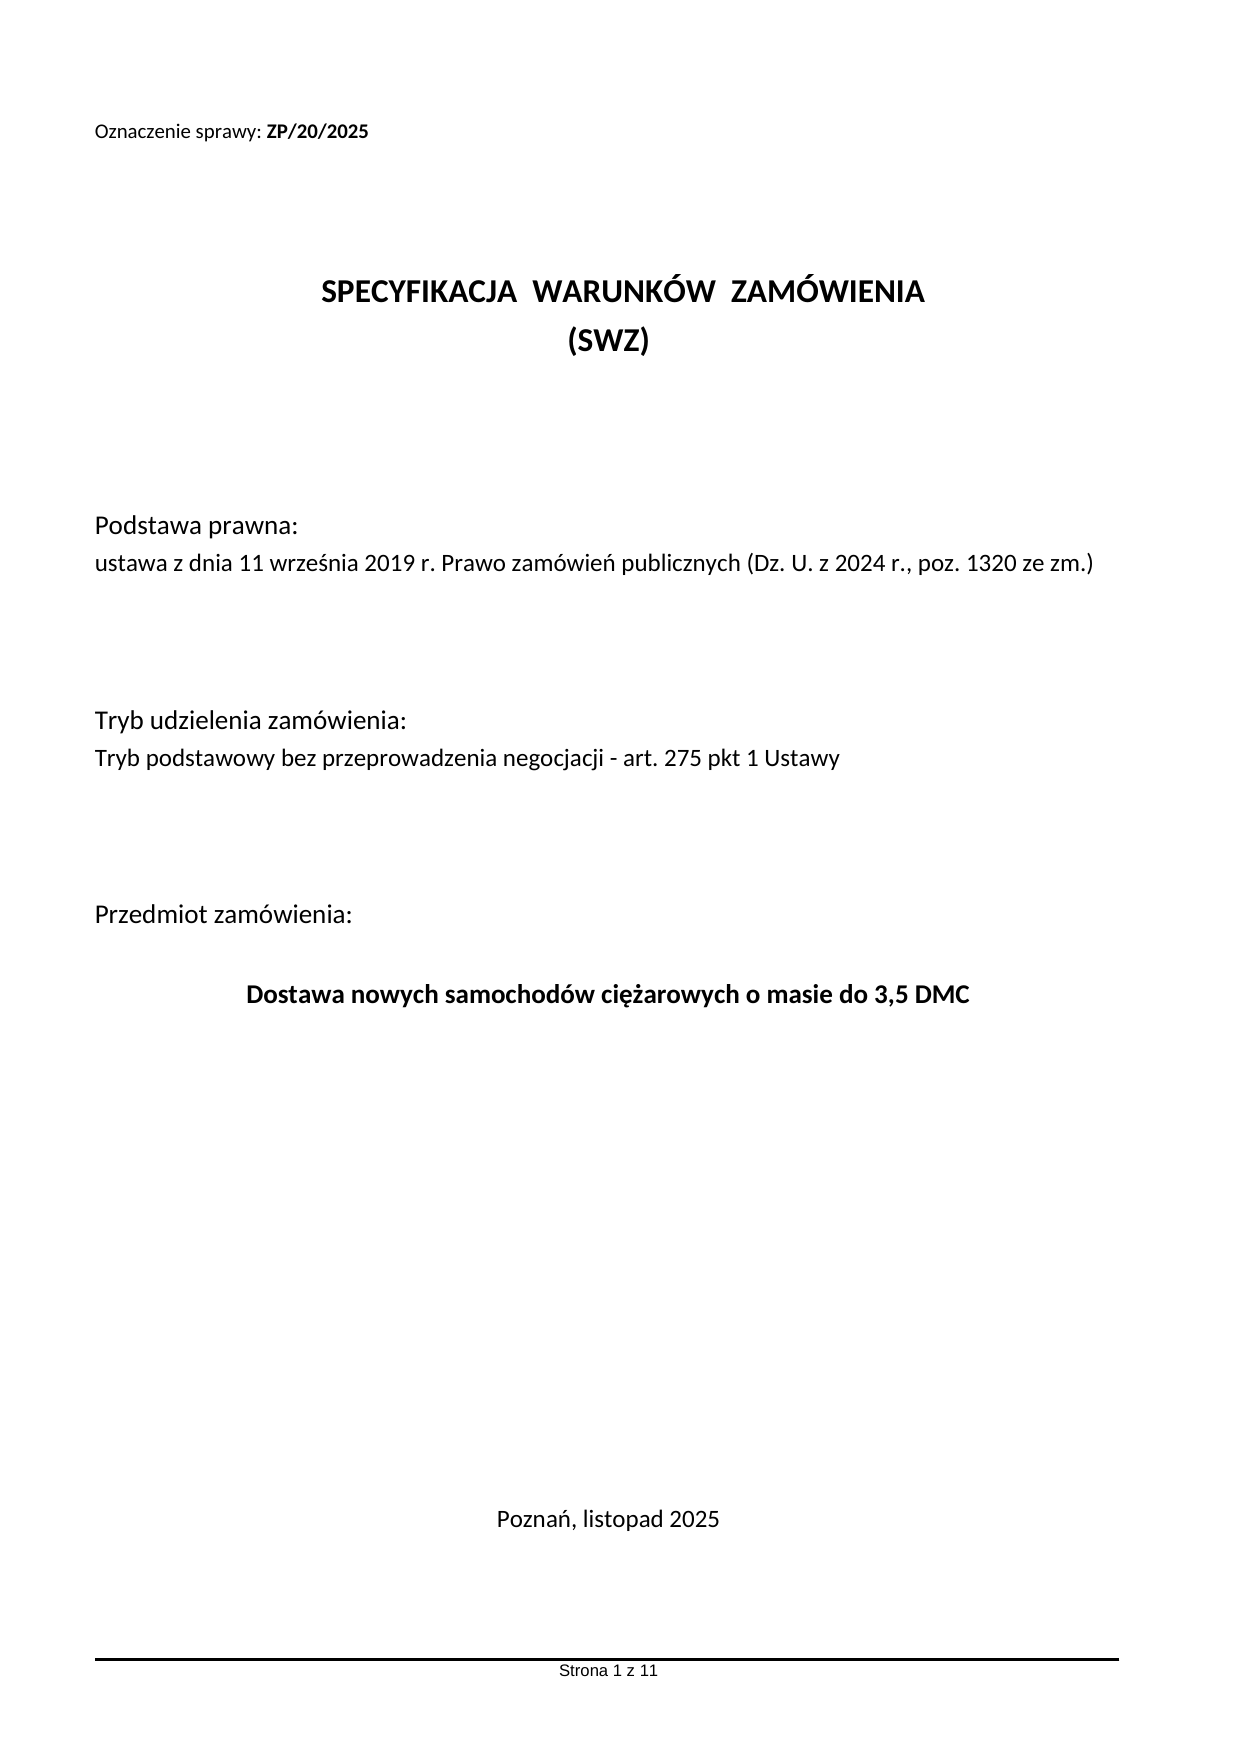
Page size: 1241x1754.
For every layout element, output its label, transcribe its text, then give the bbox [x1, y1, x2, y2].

text ustawa z dnia 11 września 2019 r. Prawo zamówień publicznych (Dz. U. z 2024 r., poz. 1320 ze zm.) [94, 547, 1122, 578]
text Oznaczenie sprawy: ZP/20/2025 [94, 118, 1122, 143]
text Podstawa prawna: [94, 508, 1122, 541]
text Przedmiot zamówienia: [94, 898, 1122, 931]
text Poznań, listopad 2025 [94, 1503, 1122, 1534]
text Tryb udzielenia zamówienia: [94, 703, 1122, 736]
text Tryb podstawowy bez przeprowadzenia negocjacji - art. 275 pkt 1 Ustawy [94, 742, 1122, 773]
text Dostawa nowych samochodów ciężarowych o masie do 3,5 DMC [94, 977, 1122, 1010]
subtitle SPECYFIKACJA WARUNKÓW ZAMÓWIENIA [94, 270, 1122, 311]
text (SWZ) [94, 319, 1122, 360]
